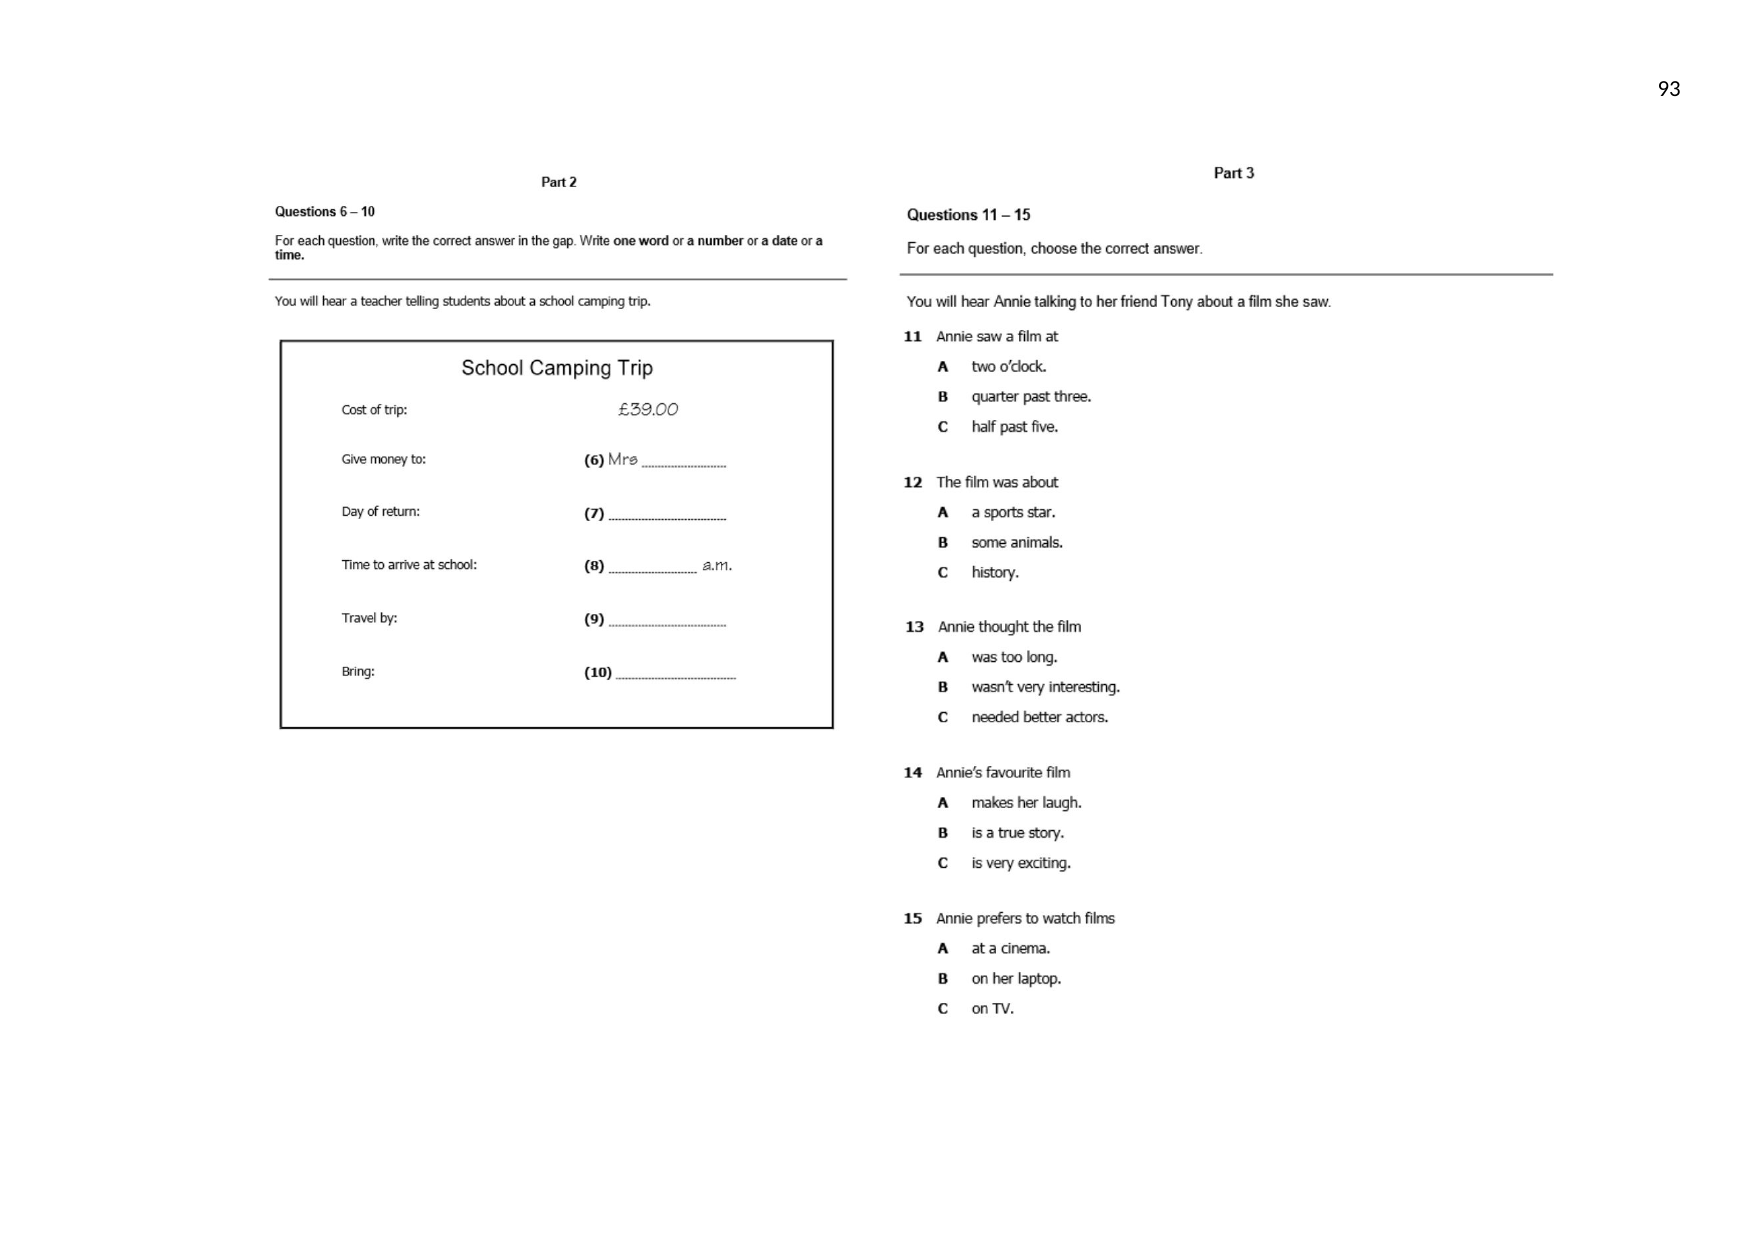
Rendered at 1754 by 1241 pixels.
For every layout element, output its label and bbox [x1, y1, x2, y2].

picture [230, 147, 1554, 1053]
